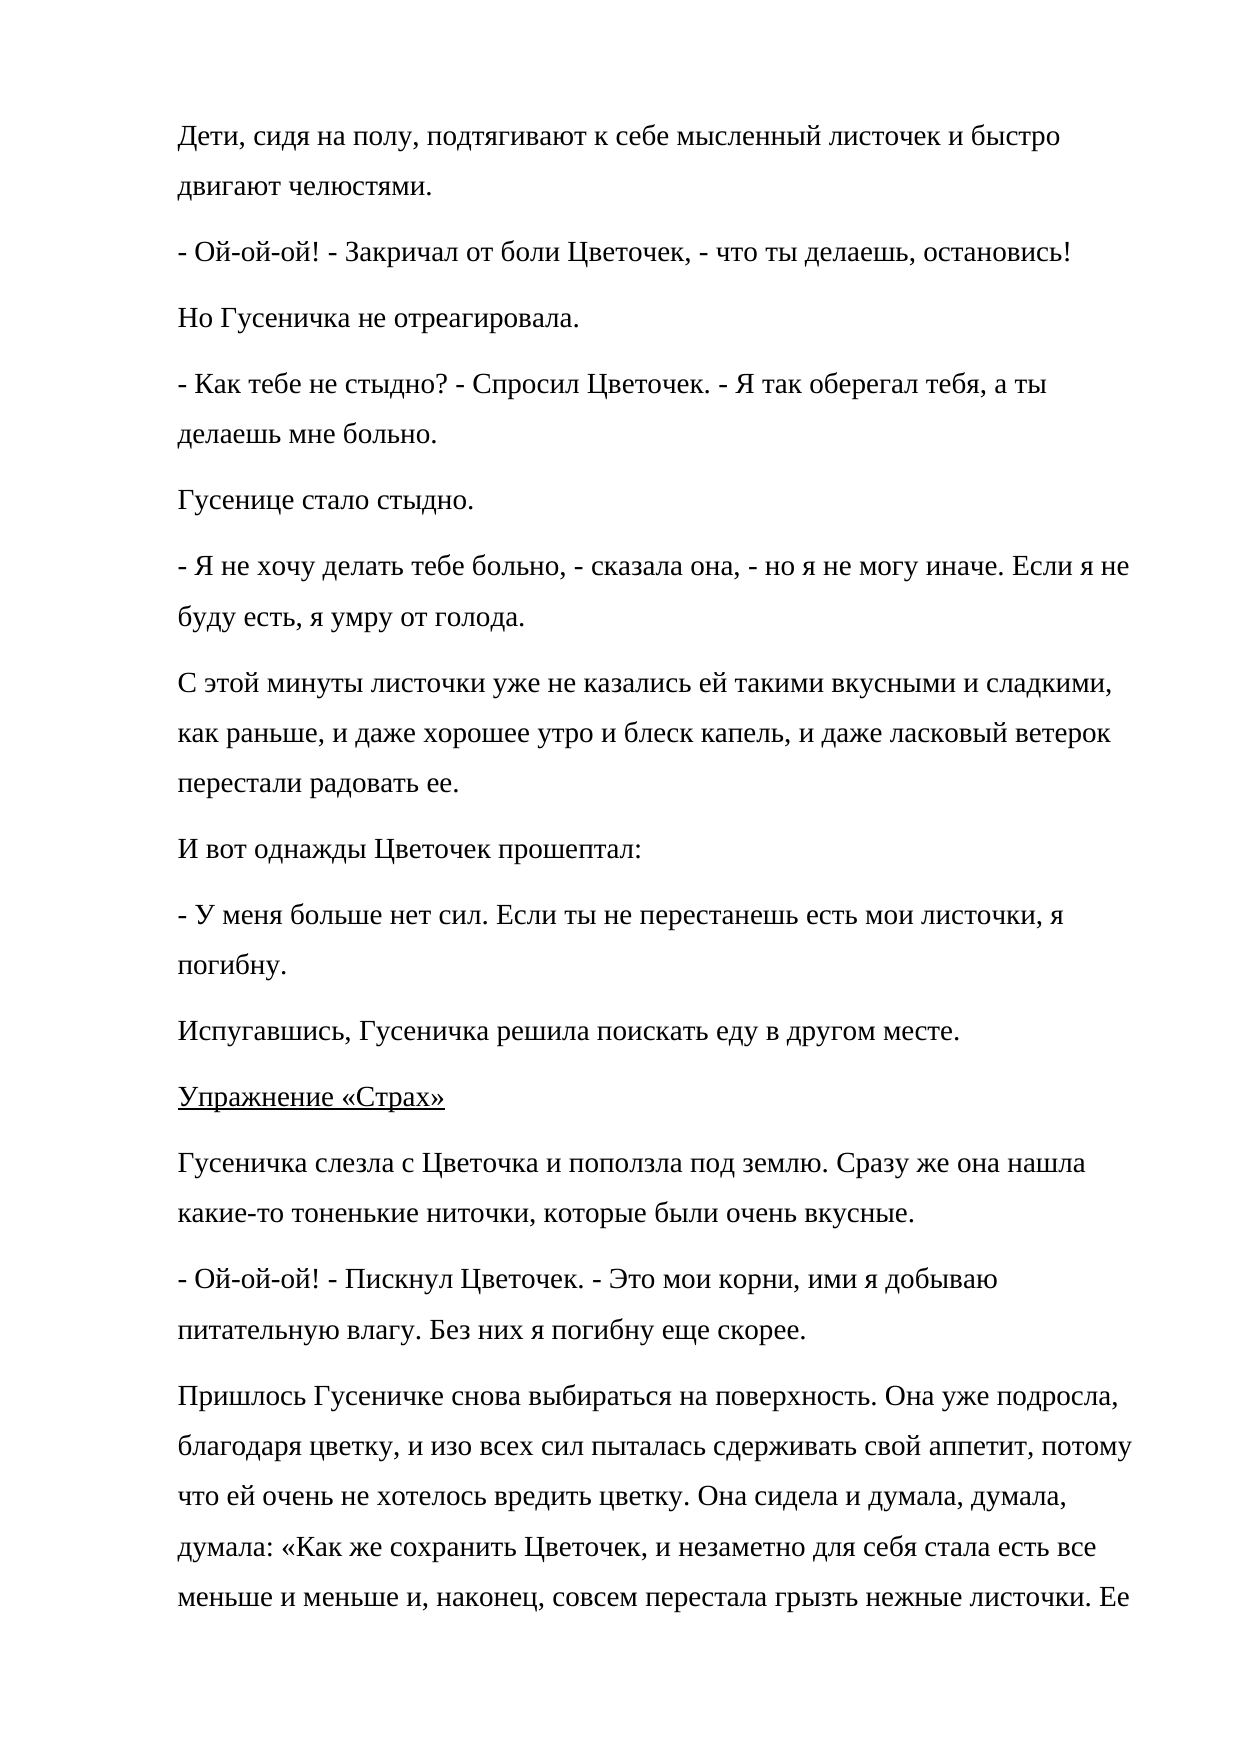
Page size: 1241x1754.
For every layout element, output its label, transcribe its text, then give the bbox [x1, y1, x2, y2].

text Упражнение «Страх» [177, 1079, 1152, 1113]
text Испугавшись, Гусеничка решила поискать еду в другом месте. [177, 1013, 1152, 1047]
text - Ой-ой-ой! - Закричал от боли Цветочек, - что ты делаешь, остановись! [177, 234, 1152, 268]
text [177, 1378, 1152, 1613]
text С этой минуты листочки уже не казались ей такими вкусными и сладкими, как раньше, и даже хорошее утро и блеск капель, и даже ласковый ветерок перестали радовать ее. [177, 665, 1152, 799]
text Гусеничка слезла с Цветочка и поползла под землю. Сразу же она нашла какие-то тоненькие ниточки, которые были очень вкусные. [177, 1145, 1152, 1229]
text Но Гусеничка не отреагировала. [177, 300, 1152, 334]
text - Ой-ой-ой! - Пискнул Цветочек. - Это мои корни, ими я добываю питательную влагу. Без них я погибну еще скорее. [177, 1262, 1152, 1345]
text - Я не хочу делать тебе больно, - сказала она, - но я не могу иначе. Если я не буду есть, я умру от голода. [177, 548, 1152, 632]
text И вот однажды Цветочек прошептал: [177, 831, 1152, 865]
text Дети, сидя на полу, подтягивают к себе мысленный листочек и быстро двигают челюстями. [177, 118, 1152, 202]
text Гусенице стало стыдно. [177, 482, 1152, 516]
text - Как тебе не стыдно? - Спросил Цветочек. - Я так оберегал тебя, а ты делаешь мне больно. [177, 366, 1152, 450]
text - У меня больше нет сил. Если ты не перестанешь есть мои листочки, я погибну. [177, 897, 1152, 981]
